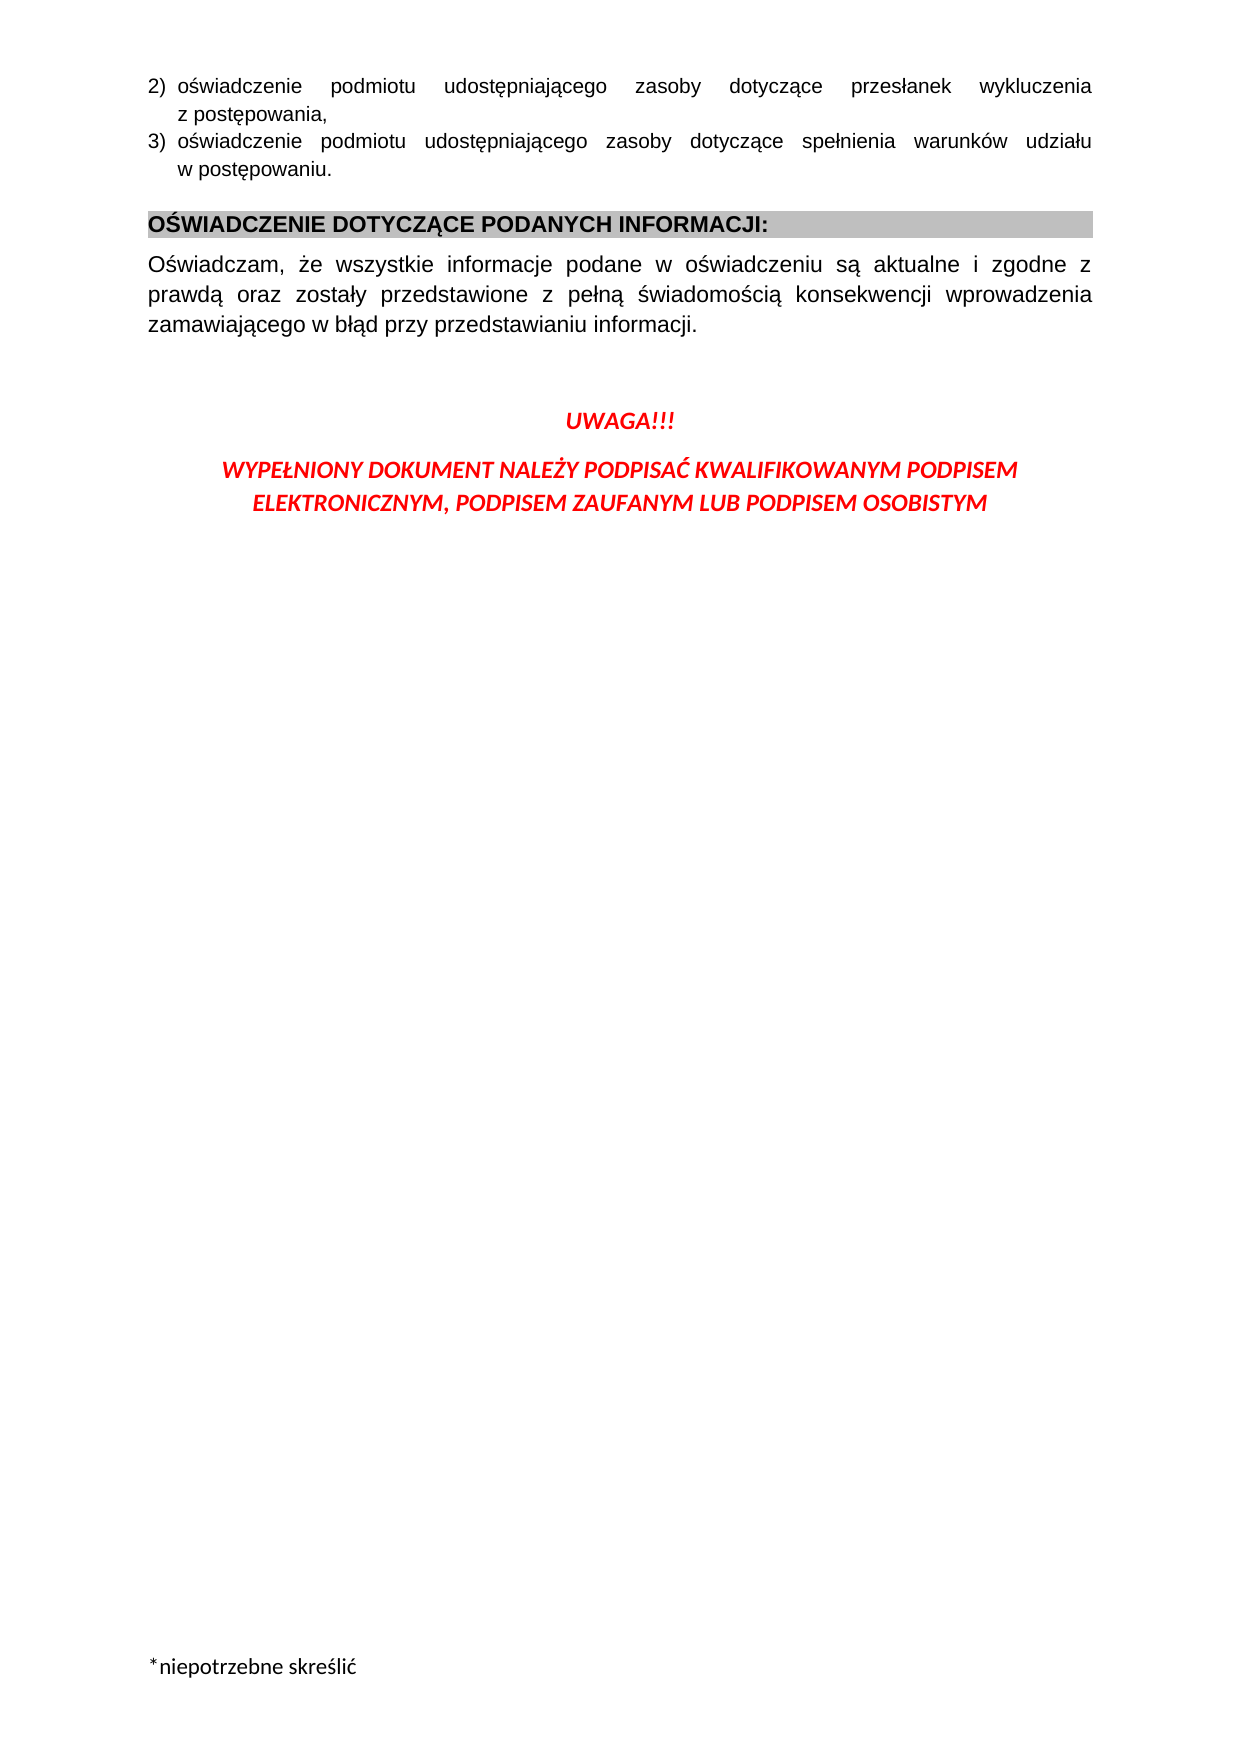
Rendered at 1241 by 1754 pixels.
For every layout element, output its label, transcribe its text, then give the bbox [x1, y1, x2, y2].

list oświadczenie podmiotu udostępniającego zasoby dotyczące spełnienia warunków udziału w postępowaniu. [148, 129, 1093, 180]
text OŚWIADCZENIE DOTYCZĄCE PODANYCH INFORMACJI: [148, 211, 1093, 238]
text UWAGA!!! [148, 405, 1093, 436]
list oświadczenie podmiotu udostępniającego zasoby dotyczące przesłanek wykluczenia z postępowania, [148, 74, 1093, 125]
text Oświadczam, że wszystkie informacje podane w oświadczeniu są aktualne i zgodne z prawdą oraz zostały przedstawione z pełną świadomością konsekwencji wprowadzenia zamawiającego w błąd przy przedstawianiu informacji. [148, 251, 1093, 338]
text WYPEŁNIONY DOKUMENT NALEŻY PODPISAĆ KWALIFIKOWANYM PODPISEM ELEKTRONICZNYM, PODPISEM ZAUFANYM LUB PODPISEM OSOBISTYM [148, 454, 1093, 518]
